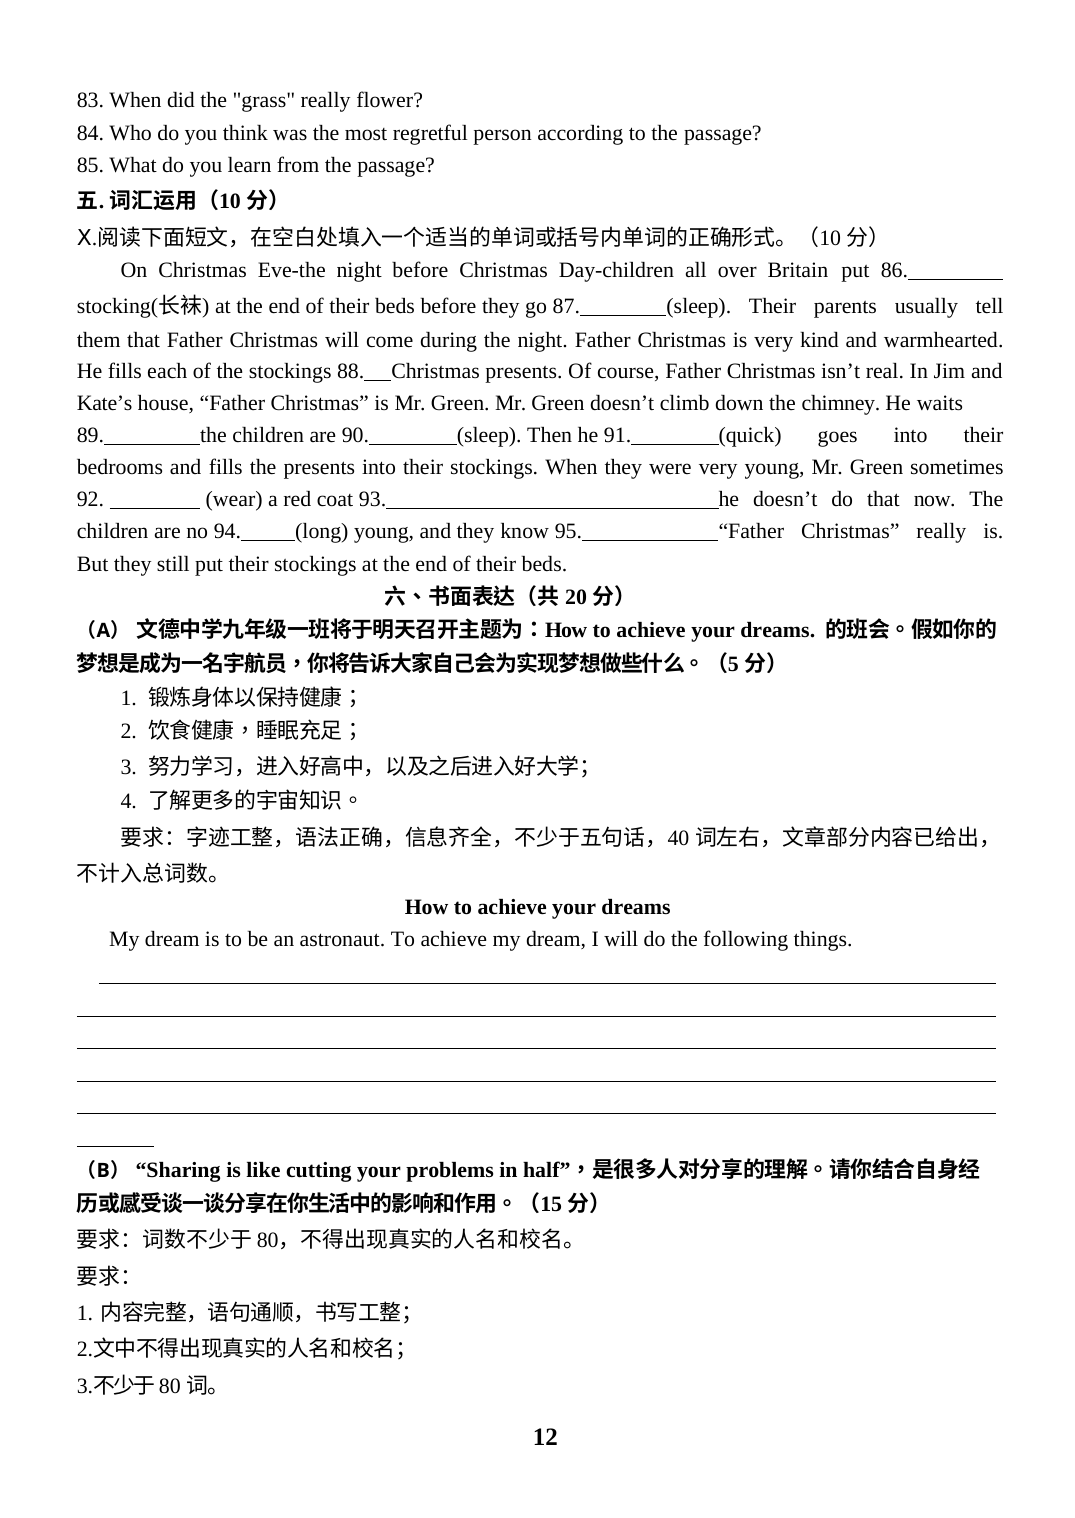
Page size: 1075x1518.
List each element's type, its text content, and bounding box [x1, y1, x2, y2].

text 89. the children are 90. (sleep). Then he 91. (quick) goes into their bedrooms and fills the presents into their stockings. When they were very young, Mr. Green sometimes 92. (wear) a red coat 93. he doesn’t do that now. The children are no 94. (long) young, and they know 95. “Father Christmas” really is. But they still put their stockings at the end of their beds. [77, 422, 1003, 576]
subtitle 五. 词汇运用（10 分） [77, 183, 1021, 215]
list 文德中学九年级一班将于明天召开主题为：How to achieve your dreams. 的班会。假如你的梦想是成为一名宇航员，你将告诉大家自己会为实现梦想做些什么。（5 分） [77, 614, 998, 678]
text 要求：字迹工整，语法正确，信息齐全，不少于五句话，40 词左右，文章部分内容已给出， 不计入总词数。 [77, 820, 1010, 888]
text 1. 内容完整，语句通顺，书写工整； 2.文中不得出现真实的人名和校名； 3.不少于 80 词。 [77, 1295, 433, 1399]
list What do you learn from the passage? [77, 152, 1021, 178]
subtitle “Sharing is like cutting your problems in half”，是很多人对分享的理解。请你结合自身经历或感受谈一谈分享在你生活中的影响和作用。（15 分） [77, 1142, 999, 1218]
text 要求：词数不少于 80，不得出现真实的人名和校名。要求： [77, 1222, 592, 1290]
list When did the "grass" really flower? [77, 87, 1021, 112]
list Who do you think was the most regretful person according to the passage? [77, 120, 1021, 145]
list 饮食健康，睡眠充足； [120, 715, 1021, 745]
list 了解更多的宇宙知识。 [120, 786, 1021, 815]
subtitle 六、书面表达（共 20 分） [384, 583, 1021, 610]
list 努力学习，进入好高中，以及之后进入好大学； [120, 749, 1021, 781]
text On Christmas Eve-the night before Christmas Day-children all over Britain put 86. stocking(长袜) at the end of their beds before they go 87. (sleep). Their parents usually tell them that Father Christmas will come during the night. Father Christmas is very kind and warmhearted. He fills each of the stockings 88. Christmas presents. Of course, Father Christmas isn’t real. In Jim and Kate’s house, “Father Christmas” is Mr. Green. Mr. Green doesn’t climb down the chimney. He waits [77, 257, 1003, 415]
list 锻炼身体以保持健康； [120, 683, 1021, 711]
text My dream is to be an astronaut. To achieve my dream, I will do the following things. [73, 926, 889, 952]
subtitle How to achieve your dreams [73, 894, 1002, 919]
text Ⅹ.阅读下面短文，在空白处填入一个适当的单词或括号内单词的正确形式。（10 分） [77, 220, 1021, 251]
